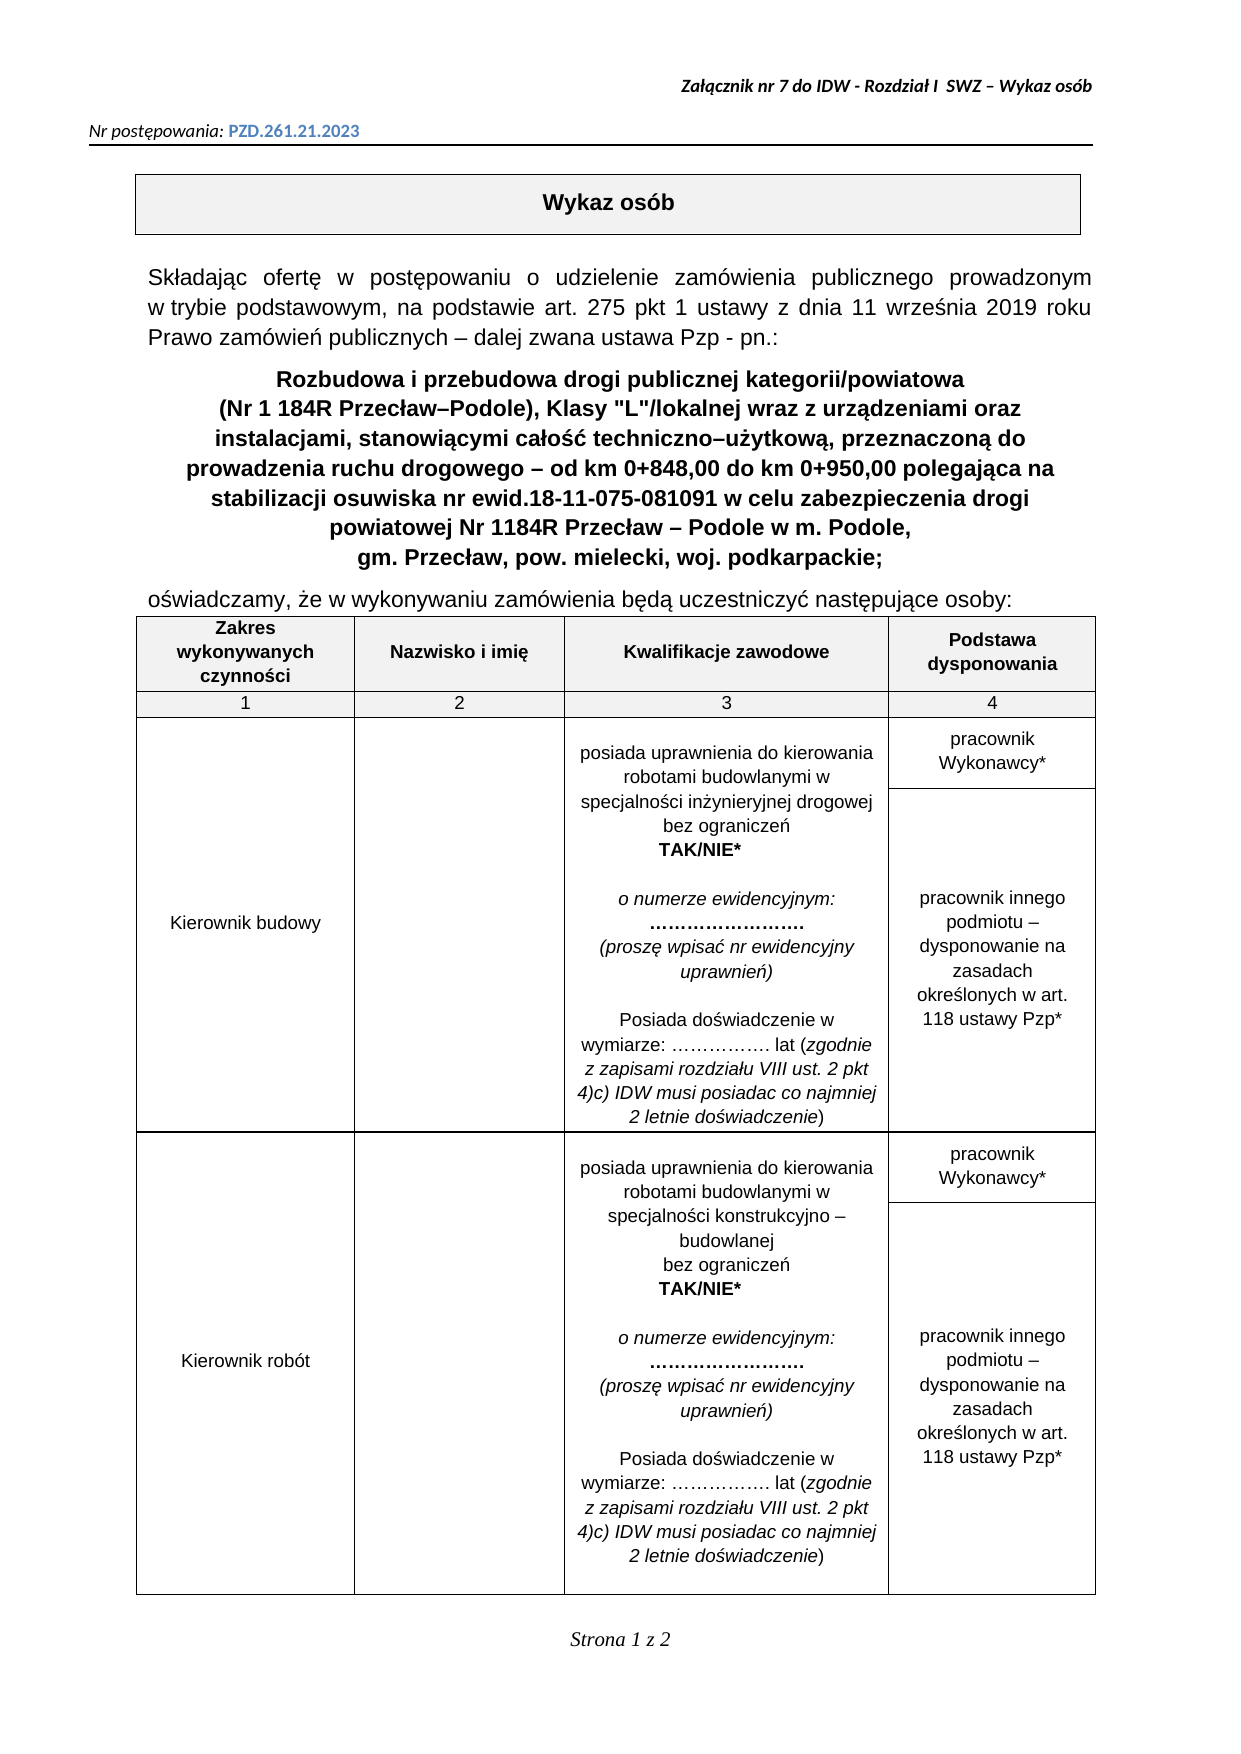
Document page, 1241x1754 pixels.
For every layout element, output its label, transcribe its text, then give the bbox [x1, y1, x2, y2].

table_cell Kierownik budowy [137, 718, 354, 1131]
table_cell pracownik Wykonawcy* [889, 718, 1095, 787]
table_cell [355, 718, 564, 1131]
text Rozbudowa i przebudowa drogi publicznej kategorii/powiatowa [148, 366, 1093, 392]
table_cell posiada uprawnienia do kierowania robotami budowlanymi w specjalności inżynieryjnej drogowej bez ograniczeń TAK/NIE* o numerze ewidencyjnym: ……………………. (proszę wpisać nr ewidencyjny uprawnień) Posiada doświadczenie w wymiarze: ……………. lat (zgodnie z zapisami rozdziału VIII ust. 2 pkt 4)c) IDW musi posiadac co najmniej 2 letnie doświadczenie) [565, 718, 888, 1131]
table_header Podstawa dysponowania [889, 617, 1095, 691]
table_header Zakres wykonywanych czynności [137, 617, 354, 691]
text gm. Przecław, pow. mielecki, woj. podkarpackie; [148, 544, 1093, 570]
table_header Wykaz osób [136, 175, 1080, 233]
table_cell posiada uprawnienia do kierowania robotami budowlanymi w specjalności konstrukcyjno – budowlanej bez ograniczeń TAK/NIE* o numerze ewidencyjnym: ……………………. (proszę wpisać nr ewidencyjny uprawnień) Posiada doświadczenie w wymiarze: ……………. lat (zgodnie z zapisami rozdziału VIII ust. 2 pkt 4)c) IDW musi posiadac co najmniej 2 letnie doświadczenie) [565, 1133, 888, 1593]
table_cell 4 [889, 692, 1095, 717]
table_cell 3 [565, 692, 888, 717]
table_cell 2 [355, 692, 564, 717]
table_header Nazwisko i imię [355, 617, 564, 691]
table_cell pracownik Wykonawcy* [889, 1133, 1095, 1202]
text Składając ofertę w postępowaniu o udzielenie zamówienia publicznego prowadzonym w trybie podstawowym, na podstawie art. 275 pkt 1 ustawy z dnia 11 września 2019 roku Prawo zamówień publicznych – dalej zwana ustawa Pzp - pn.: [148, 264, 1093, 350]
table_cell pracownik innego podmiotu – dysponowanie na zasadach określonych w art. 118 ustawy Pzp* [889, 1203, 1095, 1593]
table_cell [355, 1133, 564, 1593]
table_cell pracownik innego podmiotu – dysponowanie na zasadach określonych w art. 118 ustawy Pzp* [889, 789, 1095, 1131]
table_cell 1 [137, 692, 354, 717]
text oświadczamy, że w wykonywaniu zamówienia będą uczestniczyć następujące osoby: [148, 586, 1093, 612]
table_cell Kierownik robót [137, 1133, 354, 1593]
text (Nr 1 184R Przecław–Podole), Klasy "L"/lokalnej wraz z urządzeniami oraz instalacjami, stanowiącymi całość techniczno–użytkową, przeznaczoną do prowadzenia ruchu drogowego – od km 0+848,00 do km 0+950,00 polegająca na stabilizacji osuwiska nr ewid.18-11-075-081091 w celu zabezpieczenia drogi powiatowej Nr 1184R Przecław – Podole w m. Podole, [148, 395, 1093, 541]
table_header Kwalifikacje zawodowe [565, 617, 888, 691]
